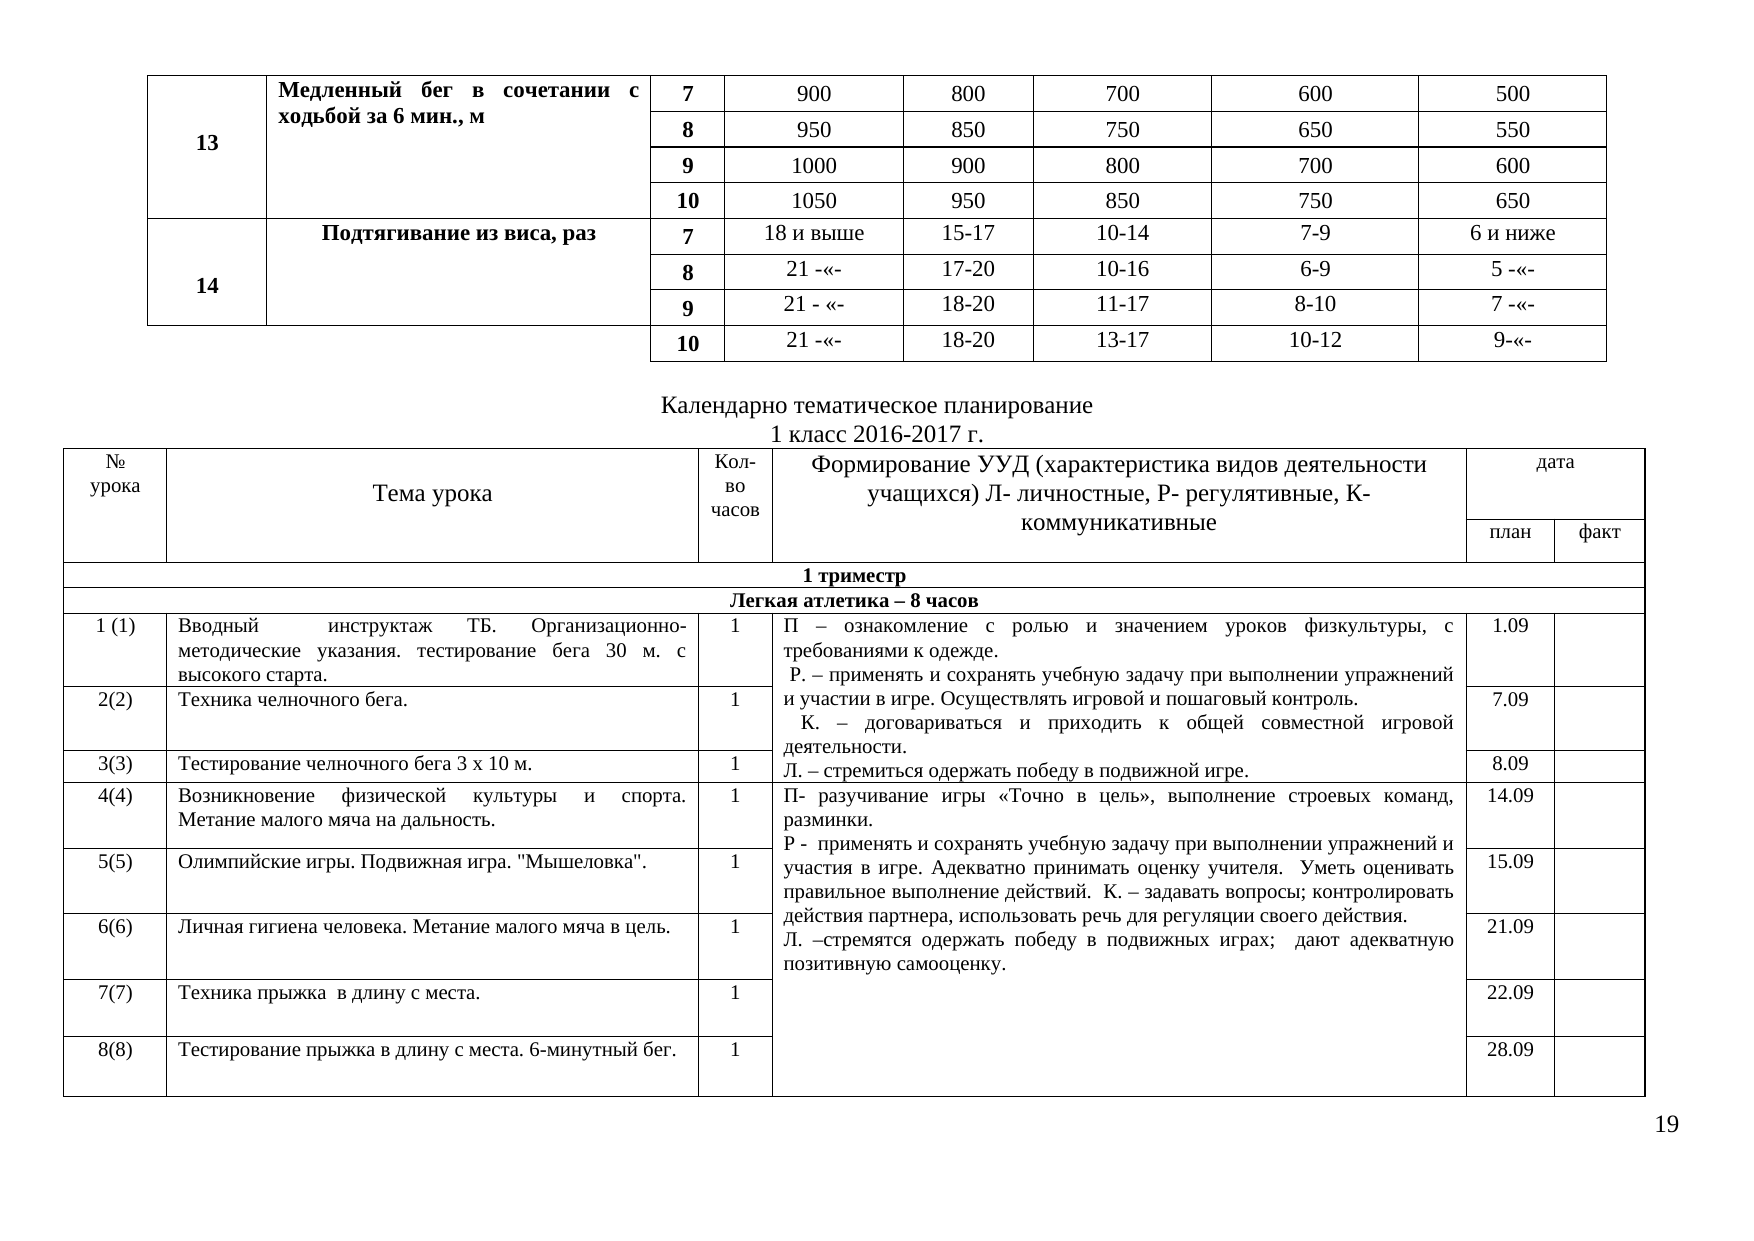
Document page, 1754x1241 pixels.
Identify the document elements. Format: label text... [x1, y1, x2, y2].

table_cell Техника прыжка в длину с места. [167, 980, 698, 1036]
table_cell 1050 [725, 183, 903, 218]
table_cell П- разучивание игры «Точно в цель», выполнение строевых команд, разминки. Р - применять и сохранять учебную задачу при выполнении упражнений и участия в игре. Адекватно принимать оценку учителя. Уметь оценивать правильное выполнение действий. К. – задавать вопросы; контролировать действия партнера, использовать речь для регуляции своего действия. Л. –стремятся одержать победу в подвижных играх; дают адекватную позитивную самооценку. [773, 783, 1466, 1096]
table_cell 21 - «- [725, 290, 903, 325]
table_cell 2(2) [64, 687, 166, 750]
table_cell 9 [651, 290, 724, 325]
table_cell [1555, 751, 1644, 782]
table_cell 22.09 [1467, 980, 1554, 1036]
table_cell [1555, 1037, 1644, 1096]
table_cell 10-14 [1034, 219, 1211, 254]
table_cell 6-9 [1212, 255, 1418, 289]
table_cell 950 [725, 112, 903, 146]
table_cell 900 [904, 148, 1033, 182]
table_cell 8 [651, 255, 724, 289]
table_cell Тестирование прыжка в длину с места. 6-минутный бег. [167, 1037, 698, 1096]
table_cell 1 [699, 783, 772, 848]
table_cell 3(3) [64, 751, 166, 782]
table_cell 7-9 [1212, 219, 1418, 254]
table_cell Легкая атлетика – 8 часов [64, 588, 1644, 612]
table_cell Вводный инструктаж ТБ. Организационно-методические указания. тестирование бега 30 м. с высокого старта. [167, 614, 698, 686]
table_cell [1555, 687, 1644, 750]
table_cell 7 [651, 76, 724, 111]
table_cell 1 [699, 980, 772, 1036]
table_cell 28.09 [1467, 1037, 1554, 1096]
table_cell 9-«- [1419, 326, 1606, 361]
table_header Тема урока [167, 449, 698, 562]
table_cell 750 [1212, 183, 1418, 218]
table_cell Техника челночного бега. [167, 687, 698, 750]
table_cell 9 [651, 148, 724, 182]
table_cell 21 -«- [725, 255, 903, 289]
table_cell Олимпийские игры. Подвижная игра. "Мышеловка". [167, 849, 698, 913]
table_cell 18-20 [904, 290, 1033, 325]
table_cell 6(6) [64, 914, 166, 979]
table_cell Личная гигиена человека. Метание малого мяча в цель. [167, 914, 698, 979]
table_cell 950 [904, 183, 1033, 218]
table_cell 17-20 [904, 255, 1033, 289]
table_cell 800 [1034, 148, 1211, 182]
table_cell 1 [699, 1037, 772, 1096]
table_cell 1 [699, 687, 772, 750]
table_cell 15-17 [904, 219, 1033, 254]
table_cell 600 [1212, 76, 1418, 111]
table_cell 1 [699, 614, 772, 686]
table_cell П – ознакомление с ролью и значением уроков физкультуры, с требованиями к одежде. Р. – применять и сохранять учебную задачу при выполнении упражнений и участии в игре. Осуществлять игровой и пошаговый контроль. К. – договариваться и приходить к общей совместной игровой деятельности. Л. – стремиться одержать победу в подвижной игре. [773, 614, 1466, 782]
table_cell 1 (1) [64, 614, 166, 686]
table_cell 1 триместр [64, 563, 1644, 587]
table_cell 7 [651, 219, 724, 254]
table_cell 850 [904, 112, 1033, 146]
table_cell [1555, 614, 1644, 686]
table_cell 5(5) [64, 849, 166, 913]
table_cell 750 [1034, 112, 1211, 146]
table_cell 600 [1419, 148, 1606, 182]
table_cell 1000 [725, 148, 903, 182]
table_cell Тестирование челночного бега 3 х 10 м. [167, 751, 698, 782]
table_cell Подтягивание из виса, раз [267, 219, 650, 325]
table_cell 1 [699, 914, 772, 979]
table_cell 8(8) [64, 1037, 166, 1096]
text 1 класс 2016-2017 г. [75, 419, 1679, 448]
table_cell [1555, 849, 1644, 913]
table_cell 14.09 [1467, 783, 1554, 848]
table_cell Возникновение физической культуры и спорта. Метание малого мяча на дальность. [167, 783, 698, 848]
table_header Кол- во часов [699, 449, 772, 562]
table_header Формирование УУД (характеристика видов деятельности учащихся) Л- личностные, Р- регулятивные, К- коммуникативные [773, 449, 1466, 562]
table_cell 900 [725, 76, 903, 111]
table_cell 1 [699, 751, 772, 782]
table_cell 8.09 [1467, 751, 1554, 782]
table_cell 10 [651, 326, 724, 361]
table_cell 550 [1419, 112, 1606, 146]
table_header дата [1467, 449, 1644, 518]
table_cell 500 [1419, 76, 1606, 111]
table_cell 21.09 [1467, 914, 1554, 979]
table_cell 21 -«- [725, 326, 903, 361]
table_cell 8 [651, 112, 724, 146]
table_cell 7 -«- [1419, 290, 1606, 325]
table_cell [1555, 914, 1644, 979]
table_cell 14 [148, 219, 266, 325]
table_cell 800 [904, 76, 1033, 111]
table_cell 7(7) [64, 980, 166, 1036]
table_cell 650 [1212, 112, 1418, 146]
table_cell 7.09 [1467, 687, 1554, 750]
table_cell 11-17 [1034, 290, 1211, 325]
table_header № урока [64, 449, 166, 562]
table_cell 700 [1212, 148, 1418, 182]
table_cell 650 [1419, 183, 1606, 218]
table_cell 700 [1034, 76, 1211, 111]
table_cell 8-10 [1212, 290, 1418, 325]
table_cell 10 [651, 183, 724, 218]
table_cell 850 [1034, 183, 1211, 218]
table_cell 1.09 [1467, 614, 1554, 686]
table_cell [1555, 783, 1644, 848]
table_cell 18-20 [904, 326, 1033, 361]
table_cell 1 [699, 849, 772, 913]
table_cell 15.09 [1467, 849, 1554, 913]
table_cell 6 и ниже [1419, 219, 1606, 254]
table_cell 4(4) [64, 783, 166, 848]
table_cell Медленный бег в сочетании с ходьбой за 6 мин., м [267, 76, 650, 218]
table_cell 10-16 [1034, 255, 1211, 289]
text Календарно тематическое планирование [75, 391, 1679, 419]
table_cell 10-12 [1212, 326, 1418, 361]
table_cell 5 -«- [1419, 255, 1606, 289]
table_cell 13 [148, 76, 266, 218]
table_cell 13-17 [1034, 326, 1211, 361]
table_cell факт [1555, 520, 1644, 562]
table_cell 18 и выше [725, 219, 903, 254]
table_cell план [1467, 520, 1554, 562]
table_cell [1555, 980, 1644, 1036]
